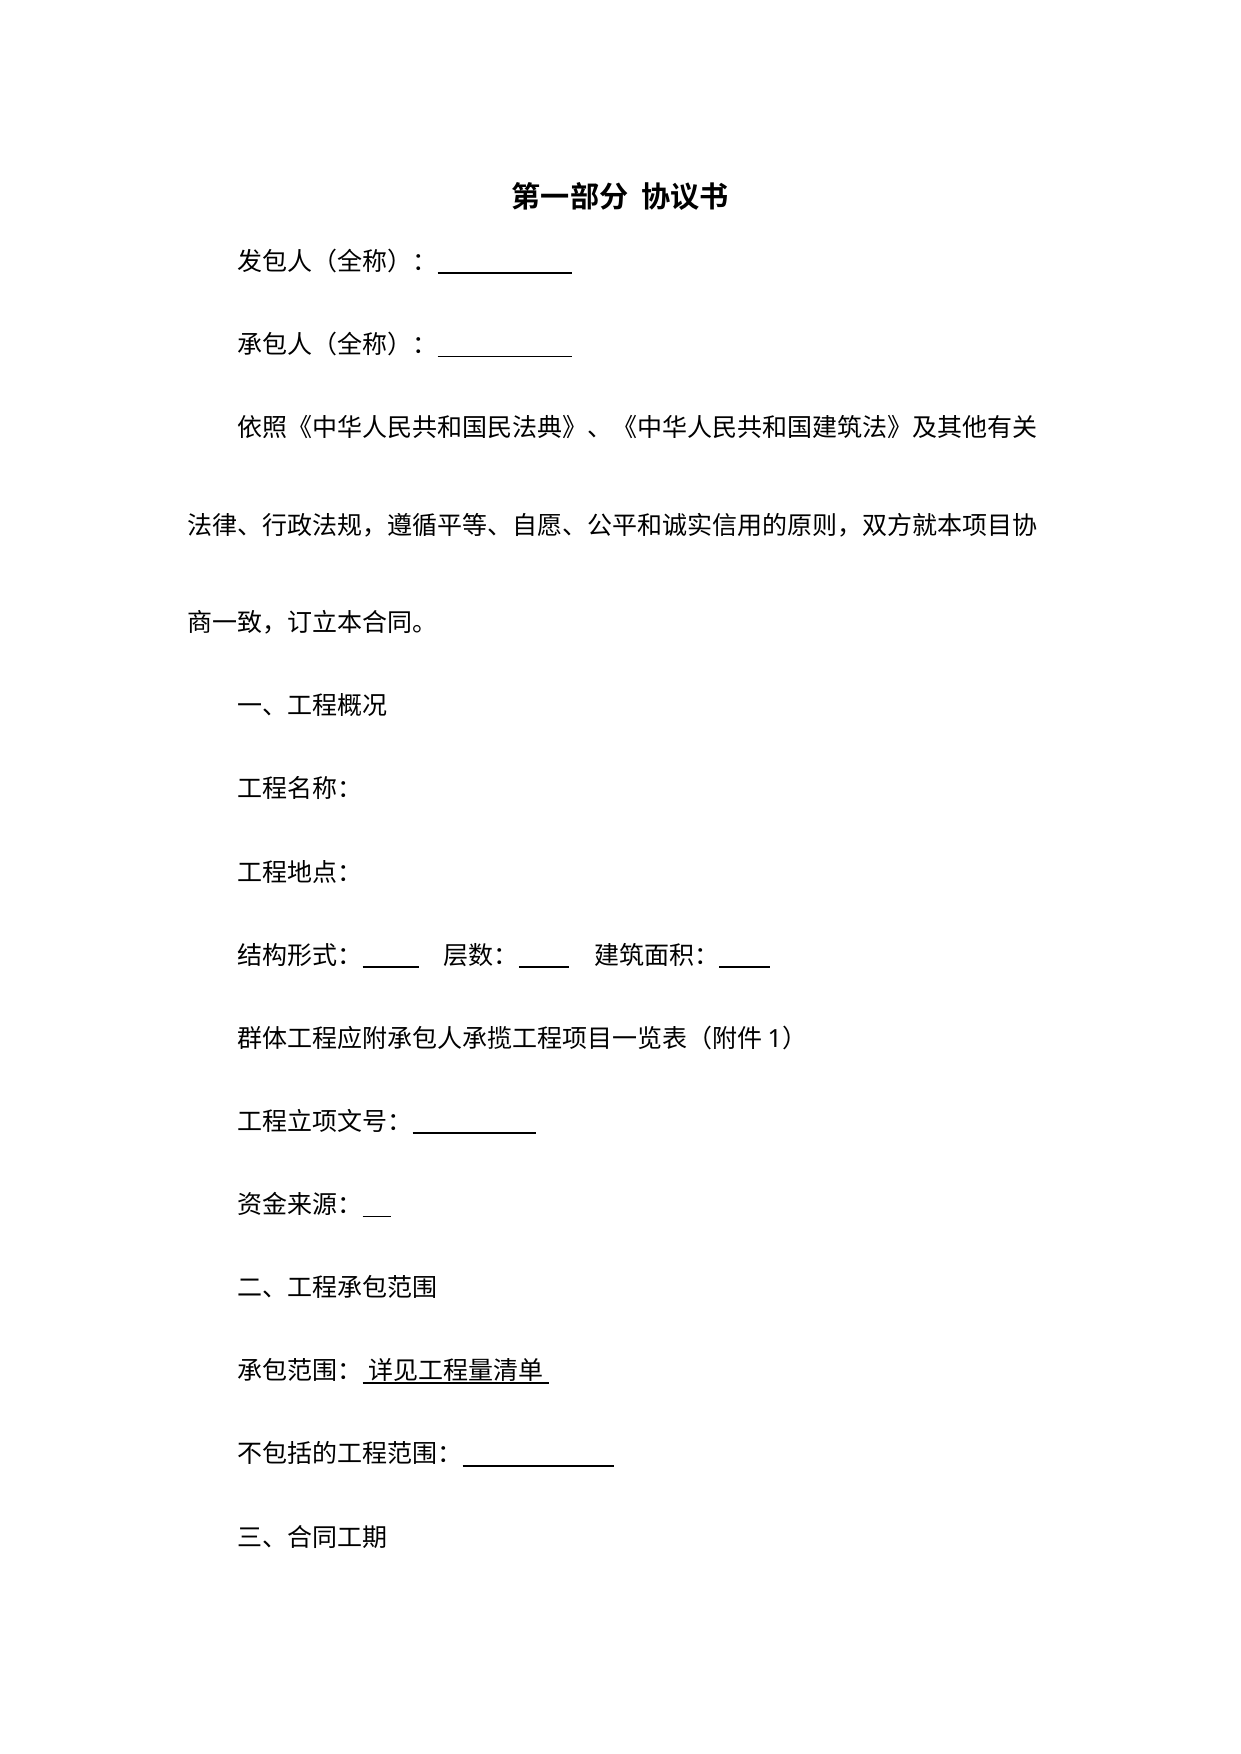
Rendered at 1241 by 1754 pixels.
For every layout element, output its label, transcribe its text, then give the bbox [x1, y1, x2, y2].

text 结构形式： 层数： 建筑面积： [187, 921, 1053, 986]
text 承包范围： 详见工程量清单 [187, 1336, 1053, 1401]
text 工程立项文号： [187, 1087, 1053, 1152]
text 群体工程应附承包人承揽工程项目一览表（附件1） [187, 1004, 1053, 1069]
text 资金来源： [187, 1170, 1053, 1235]
text 承包人（全称）： [187, 310, 1053, 375]
text 工程地点： [187, 838, 1053, 903]
text 依照《中华人民共和国民法典》、《中华人民共和国建筑法》及其他有关法律、行政法规，遵循平等、自愿、公平和诚实信用的原则，双方就本项目协商一致，订立本合同。 [187, 393, 1053, 653]
text 第一部分 协议书 [187, 162, 1053, 227]
text 不包括的工程范围： [187, 1419, 1053, 1484]
text 工程名称： [187, 754, 1053, 819]
text 二、工程承包范围 [187, 1253, 1053, 1318]
text 三、合同工期 [187, 1503, 1053, 1568]
text 发包人（全称）： [187, 227, 1053, 292]
text 一、工程概况 [187, 671, 1053, 736]
